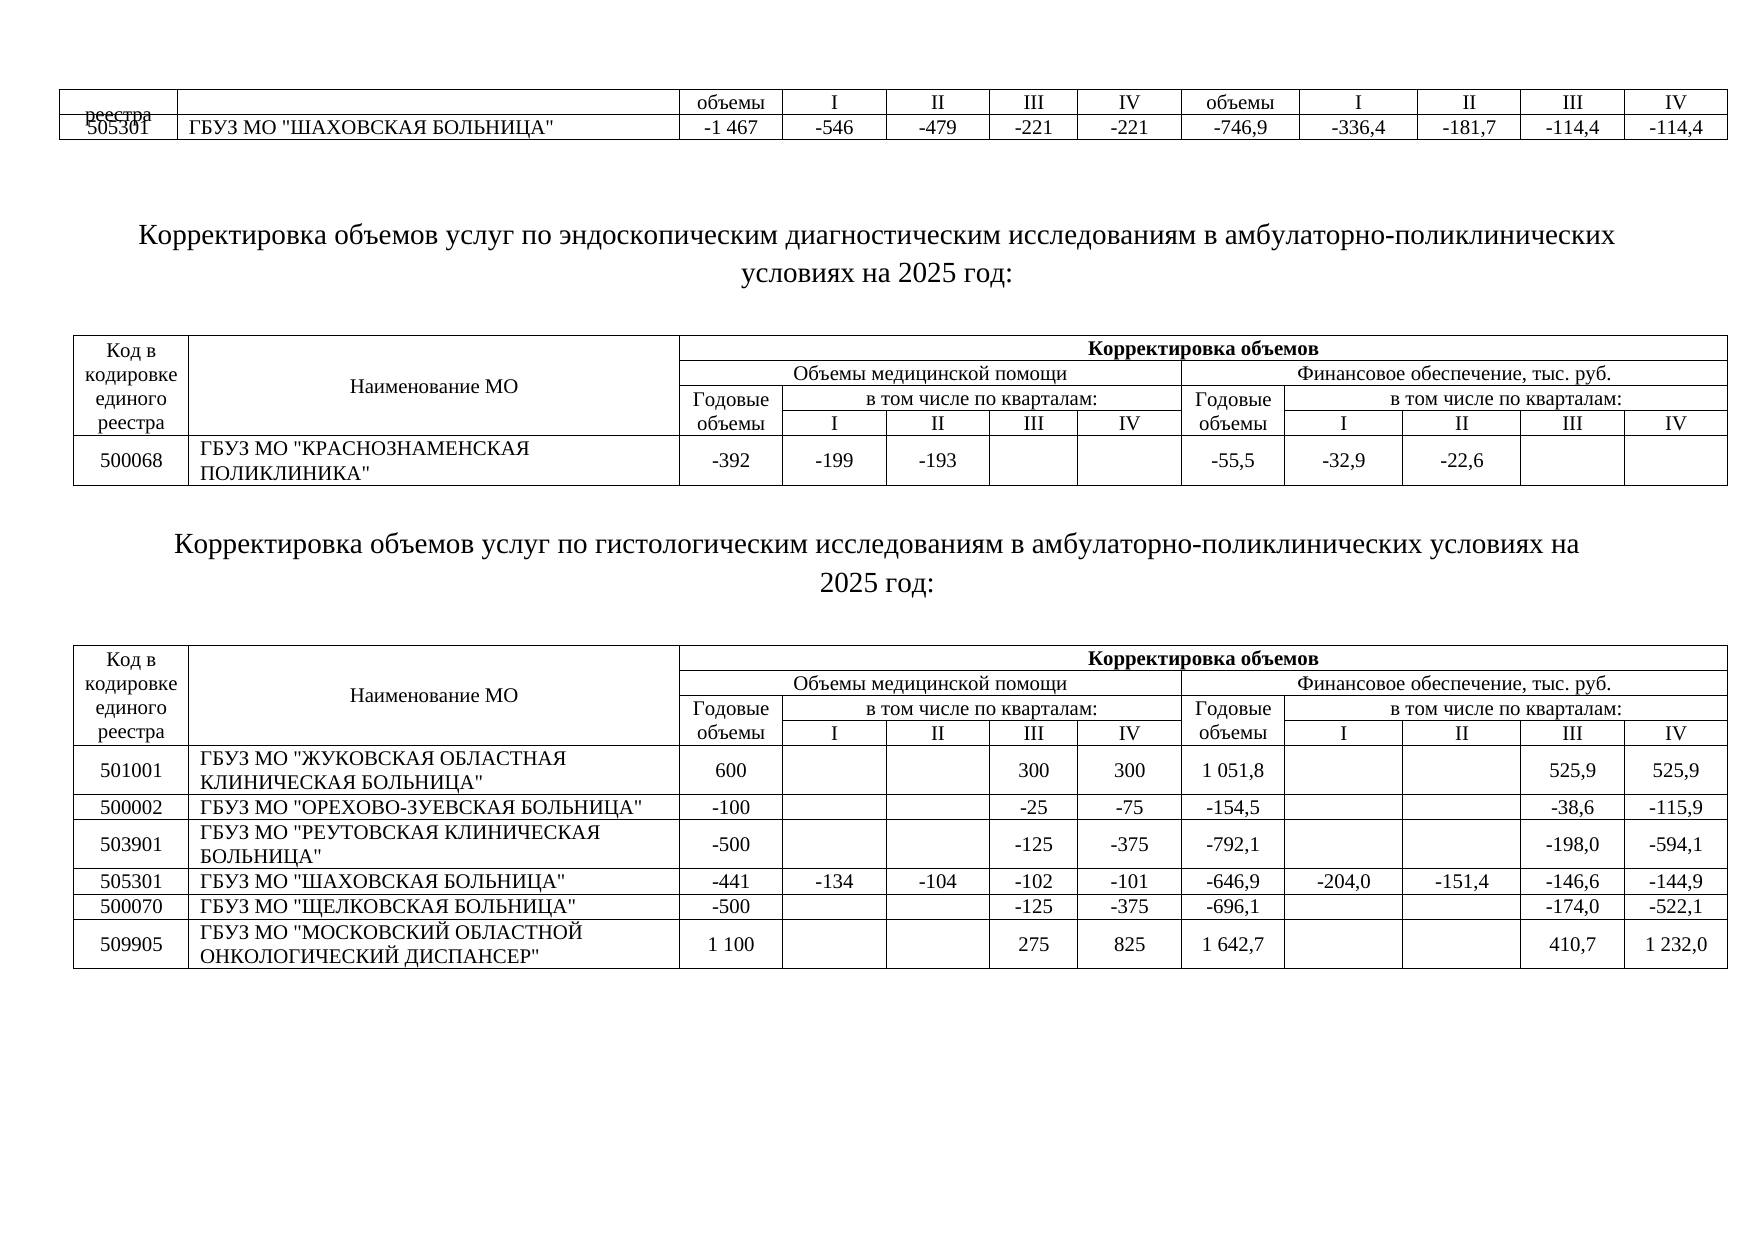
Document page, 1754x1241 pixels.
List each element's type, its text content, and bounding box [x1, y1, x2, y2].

table_header Корректировка объемов [680, 336, 1727, 360]
table_cell Годовые объемы [1182, 386, 1284, 435]
table_cell 500068 [74, 436, 188, 484]
table_cell Годовые объемы [680, 696, 782, 745]
table_cell 525,9 [1625, 746, 1727, 794]
table_cell -500 [680, 895, 782, 918]
table_cell [1521, 436, 1624, 484]
table_cell -375 [1078, 820, 1181, 868]
table_cell -144,9 [1625, 869, 1727, 893]
table_cell ГБУЗ МО "ЩЕЛКОВСКАЯ БОЛЬНИЦА" [189, 895, 679, 918]
table_cell ГБУЗ МО "РЕУТОВСКАЯ КЛИНИЧЕСКАЯ БОЛЬНИЦА" [189, 820, 679, 868]
table_cell Годовые объемы [1182, 90, 1299, 114]
table_cell [1285, 820, 1402, 868]
table_cell -441 [680, 869, 782, 893]
table_header Код в кодировке единого реестра [74, 336, 188, 435]
table_cell в том числе по кварталам: [783, 696, 1181, 720]
table_cell I [783, 90, 886, 114]
table_cell -392 [680, 436, 782, 484]
table_cell III [1521, 411, 1624, 435]
table_cell Объемы медицинской помощи [680, 361, 1181, 385]
table_cell -125 [990, 820, 1077, 868]
table_cell III [1521, 90, 1624, 114]
table_cell 1 642,7 [1182, 920, 1284, 968]
table_cell -181,7 [1418, 115, 1520, 139]
table_cell [783, 746, 886, 794]
table_cell -221 [990, 115, 1077, 139]
table_cell IV [1625, 90, 1727, 114]
table_cell -38,6 [1521, 795, 1624, 819]
table_cell ГБУЗ МО "ШАХОВСКАЯ БОЛЬНИЦА" [189, 869, 679, 893]
table_cell -522,1 [1625, 895, 1727, 918]
table_cell [1403, 746, 1520, 794]
table_cell -500 [680, 820, 782, 868]
table_cell -646,9 [1182, 869, 1284, 893]
table_cell IV [1625, 411, 1727, 435]
table_cell [783, 820, 886, 868]
table_cell -151,4 [1403, 869, 1520, 893]
table_cell -102 [990, 869, 1077, 893]
table_cell 505301 [60, 115, 177, 139]
table_cell [1285, 746, 1402, 794]
table_cell -75 [1078, 795, 1181, 819]
table_cell III [990, 90, 1077, 114]
table_cell -204,0 [1285, 869, 1402, 893]
table_cell 525,9 [1521, 746, 1624, 794]
text Корректировка объемов услуг по гистологическим исследованиям в амбулаторно-поликлинических условиях на [118, 526, 1636, 560]
table_cell -198,0 [1521, 820, 1624, 868]
table_cell [887, 746, 989, 794]
table_cell Годовые объемы [680, 386, 782, 435]
table_cell [783, 795, 886, 819]
table_cell [1403, 795, 1520, 819]
table_cell ГБУЗ МО "КРАСНОЗНАМЕНСКАЯ ПОЛИКЛИНИКА" [189, 436, 679, 484]
table_cell -221 [1078, 115, 1181, 139]
table_cell I [783, 721, 886, 745]
table_cell в том числе по кварталам: [783, 386, 1181, 410]
table_cell [1403, 920, 1520, 968]
table_cell IV [1078, 90, 1181, 114]
table_cell IV [1078, 411, 1181, 435]
table_cell ГБУЗ МО "ОРЕХОВО-ЗУЕВСКАЯ БОЛЬНИЦА" [189, 795, 679, 819]
table_cell Финансовое обеспечение, тыс. руб. [1182, 361, 1727, 385]
table_cell 1 100 [680, 920, 782, 968]
table_cell II [887, 721, 989, 745]
table_cell в том числе по кварталам: [1285, 386, 1727, 410]
table_cell -546 [783, 115, 886, 139]
table_cell [783, 895, 886, 918]
table_cell III [1521, 721, 1624, 745]
table_cell 410,7 [1521, 920, 1624, 968]
table_cell Годовые объемы [1182, 696, 1284, 745]
table_cell [1403, 895, 1520, 918]
table_cell [1285, 895, 1402, 918]
table_cell -134 [783, 869, 886, 893]
table_cell IV [1625, 721, 1727, 745]
table_cell -746,9 [1182, 115, 1299, 139]
table_cell II [887, 411, 989, 435]
text 2025 год: [118, 565, 1636, 598]
table_cell II [1403, 721, 1520, 745]
table_cell -479 [887, 115, 989, 139]
table_cell -104 [887, 869, 989, 893]
table_cell 275 [990, 920, 1077, 968]
table_cell -193 [887, 436, 989, 484]
table_cell 503901 [74, 820, 188, 868]
table_cell II [887, 90, 989, 114]
table_cell в том числе по кварталам: [1285, 696, 1727, 720]
table_header Код в кодировке единого реестра [74, 646, 188, 745]
table_cell -336,4 [1300, 115, 1417, 139]
table_cell -154,5 [1182, 795, 1284, 819]
table_cell II [1403, 411, 1520, 435]
table_cell -199 [783, 436, 886, 484]
table_cell 825 [1078, 920, 1181, 968]
table_cell Годовые объемы [680, 90, 782, 114]
table_cell IV [1078, 721, 1181, 745]
table_cell Финансовое обеспечение, тыс. руб. [1182, 671, 1727, 695]
table_cell -114,4 [1625, 115, 1727, 139]
table_cell 1 232,0 [1625, 920, 1727, 968]
table_cell -32,9 [1285, 436, 1402, 484]
table_cell ГБУЗ МО "ШАХОВСКАЯ БОЛЬНИЦА" [178, 115, 679, 139]
table_header Корректировка объемов [680, 646, 1727, 669]
table_cell -174,0 [1521, 895, 1624, 918]
table_cell -114,4 [1521, 115, 1624, 139]
table_cell -1 467 [680, 115, 782, 139]
table_cell -594,1 [1625, 820, 1727, 868]
table_cell [887, 920, 989, 968]
table_cell -146,6 [1521, 869, 1624, 893]
table_header Наименование МО [189, 336, 679, 435]
table_cell [1625, 436, 1727, 484]
table_cell -696,1 [1182, 895, 1284, 918]
table_header Наименование МО [189, 646, 679, 745]
table_cell 1 051,8 [1182, 746, 1284, 794]
table_cell II [1418, 90, 1520, 114]
table_cell Объемы медицинской помощи [680, 671, 1181, 695]
table_cell [887, 820, 989, 868]
table_cell -792,1 [1182, 820, 1284, 868]
table_cell I [1285, 721, 1402, 745]
table_cell [1403, 820, 1520, 868]
table_cell 600 [680, 746, 782, 794]
table_cell -22,6 [1403, 436, 1520, 484]
table_cell 505301 [74, 869, 188, 893]
table_cell [1078, 436, 1181, 484]
table_cell [1285, 920, 1402, 968]
table_cell I [783, 411, 886, 435]
table_cell -375 [1078, 895, 1181, 918]
table_cell [887, 795, 989, 819]
table_cell 300 [990, 746, 1077, 794]
table_cell ГБУЗ МО "МОСКОВСКИЙ ОБЛАСТНОЙ ОНКОЛОГИЧЕСКИЙ ДИСПАНСЕР" [189, 920, 679, 968]
table_cell 501001 [74, 746, 188, 794]
table_cell [783, 920, 886, 968]
table_cell 509905 [74, 920, 188, 968]
table_cell -25 [990, 795, 1077, 819]
table_cell [887, 895, 989, 918]
table_cell 500002 [74, 795, 188, 819]
text Корректировка объемов услуг по эндоскопическим диагностическим исследованиям в амбулаторно-поликлинических условиях на 2025 год: [118, 217, 1636, 289]
table_cell [990, 436, 1077, 484]
table_cell -100 [680, 795, 782, 819]
table_cell 500070 [74, 895, 188, 918]
table_cell -125 [990, 895, 1077, 918]
table_cell III [990, 721, 1077, 745]
table_cell -55,5 [1182, 436, 1284, 484]
table_cell -115,9 [1625, 795, 1727, 819]
table_cell ГБУЗ МО "ЖУКОВСКАЯ ОБЛАСТНАЯ КЛИНИЧЕСКАЯ БОЛЬНИЦА" [189, 746, 679, 794]
table_cell -101 [1078, 869, 1181, 893]
table_cell III [990, 411, 1077, 435]
table_cell [1285, 795, 1402, 819]
table_cell 300 [1078, 746, 1181, 794]
table_cell I [1300, 90, 1417, 114]
table_cell I [1285, 411, 1402, 435]
